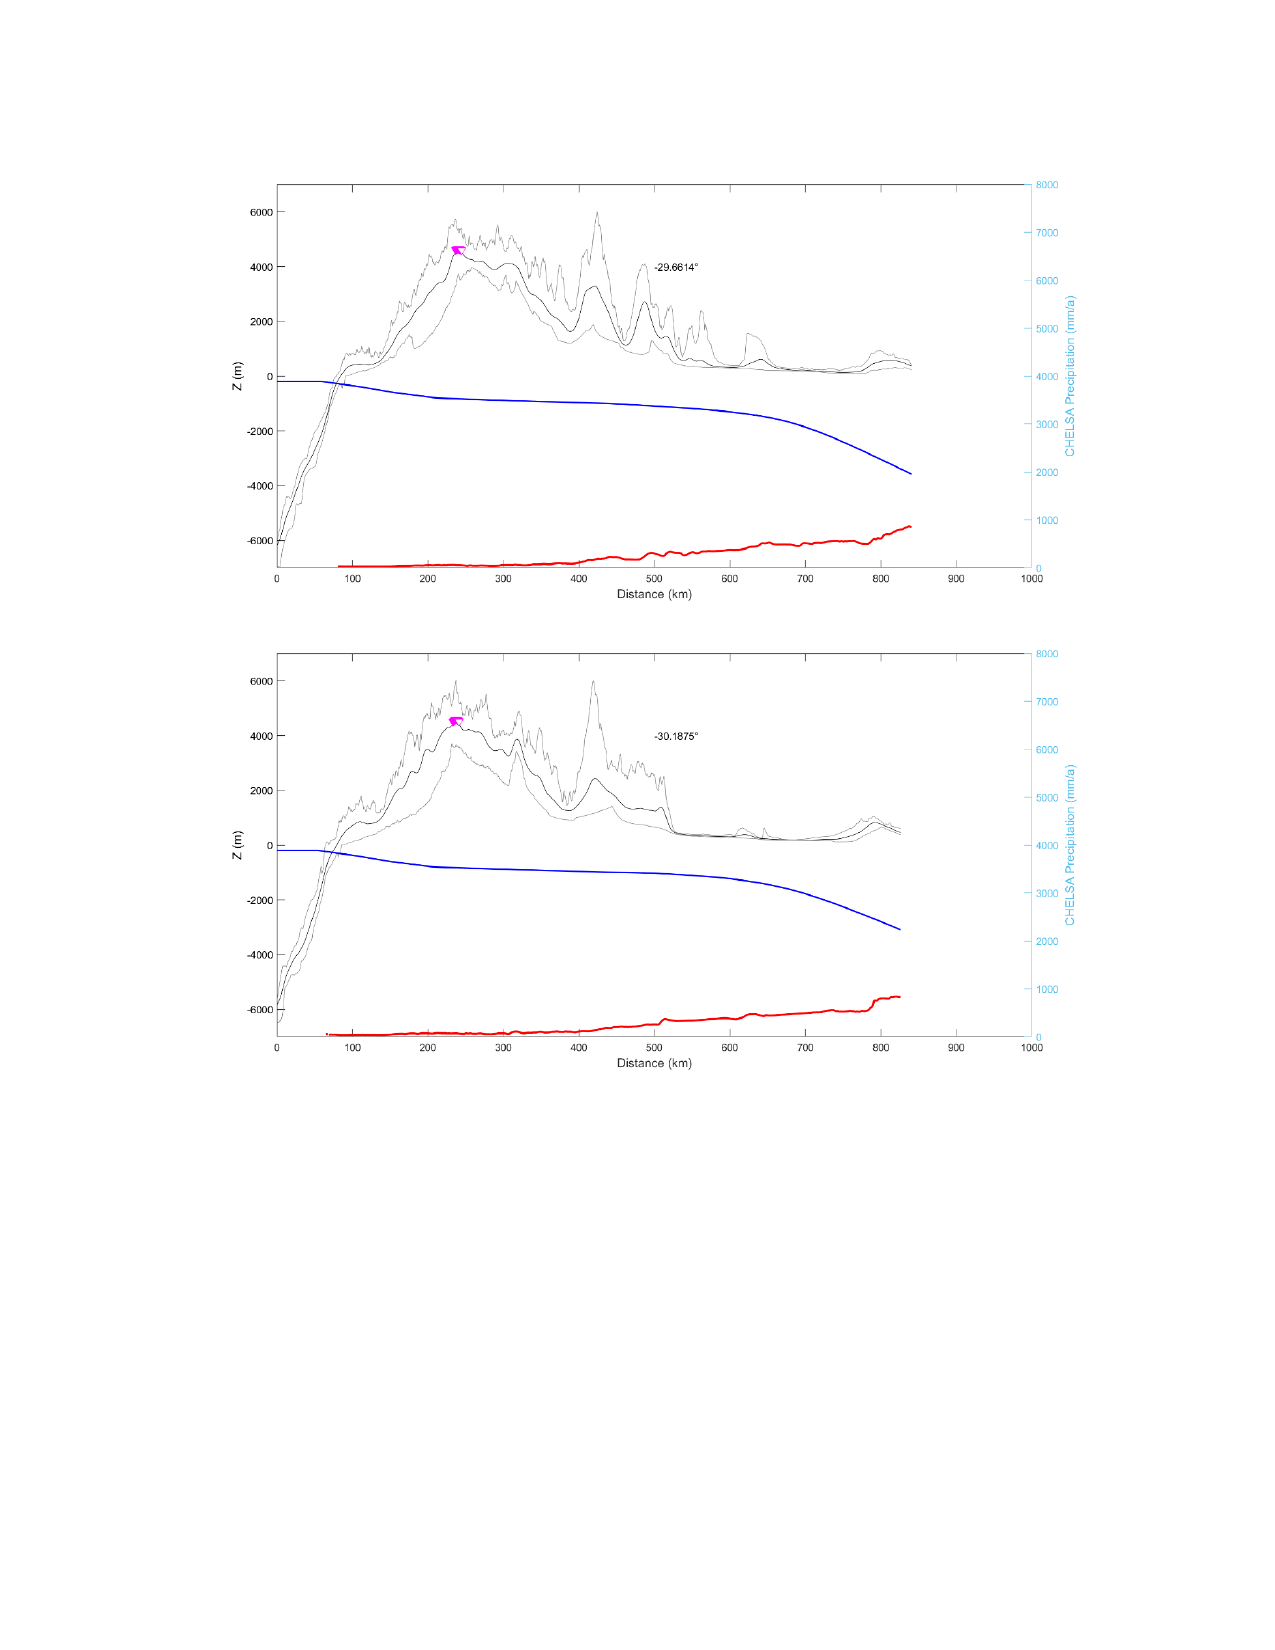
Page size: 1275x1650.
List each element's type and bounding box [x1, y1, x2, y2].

picture [150, 150, 1124, 1088]
